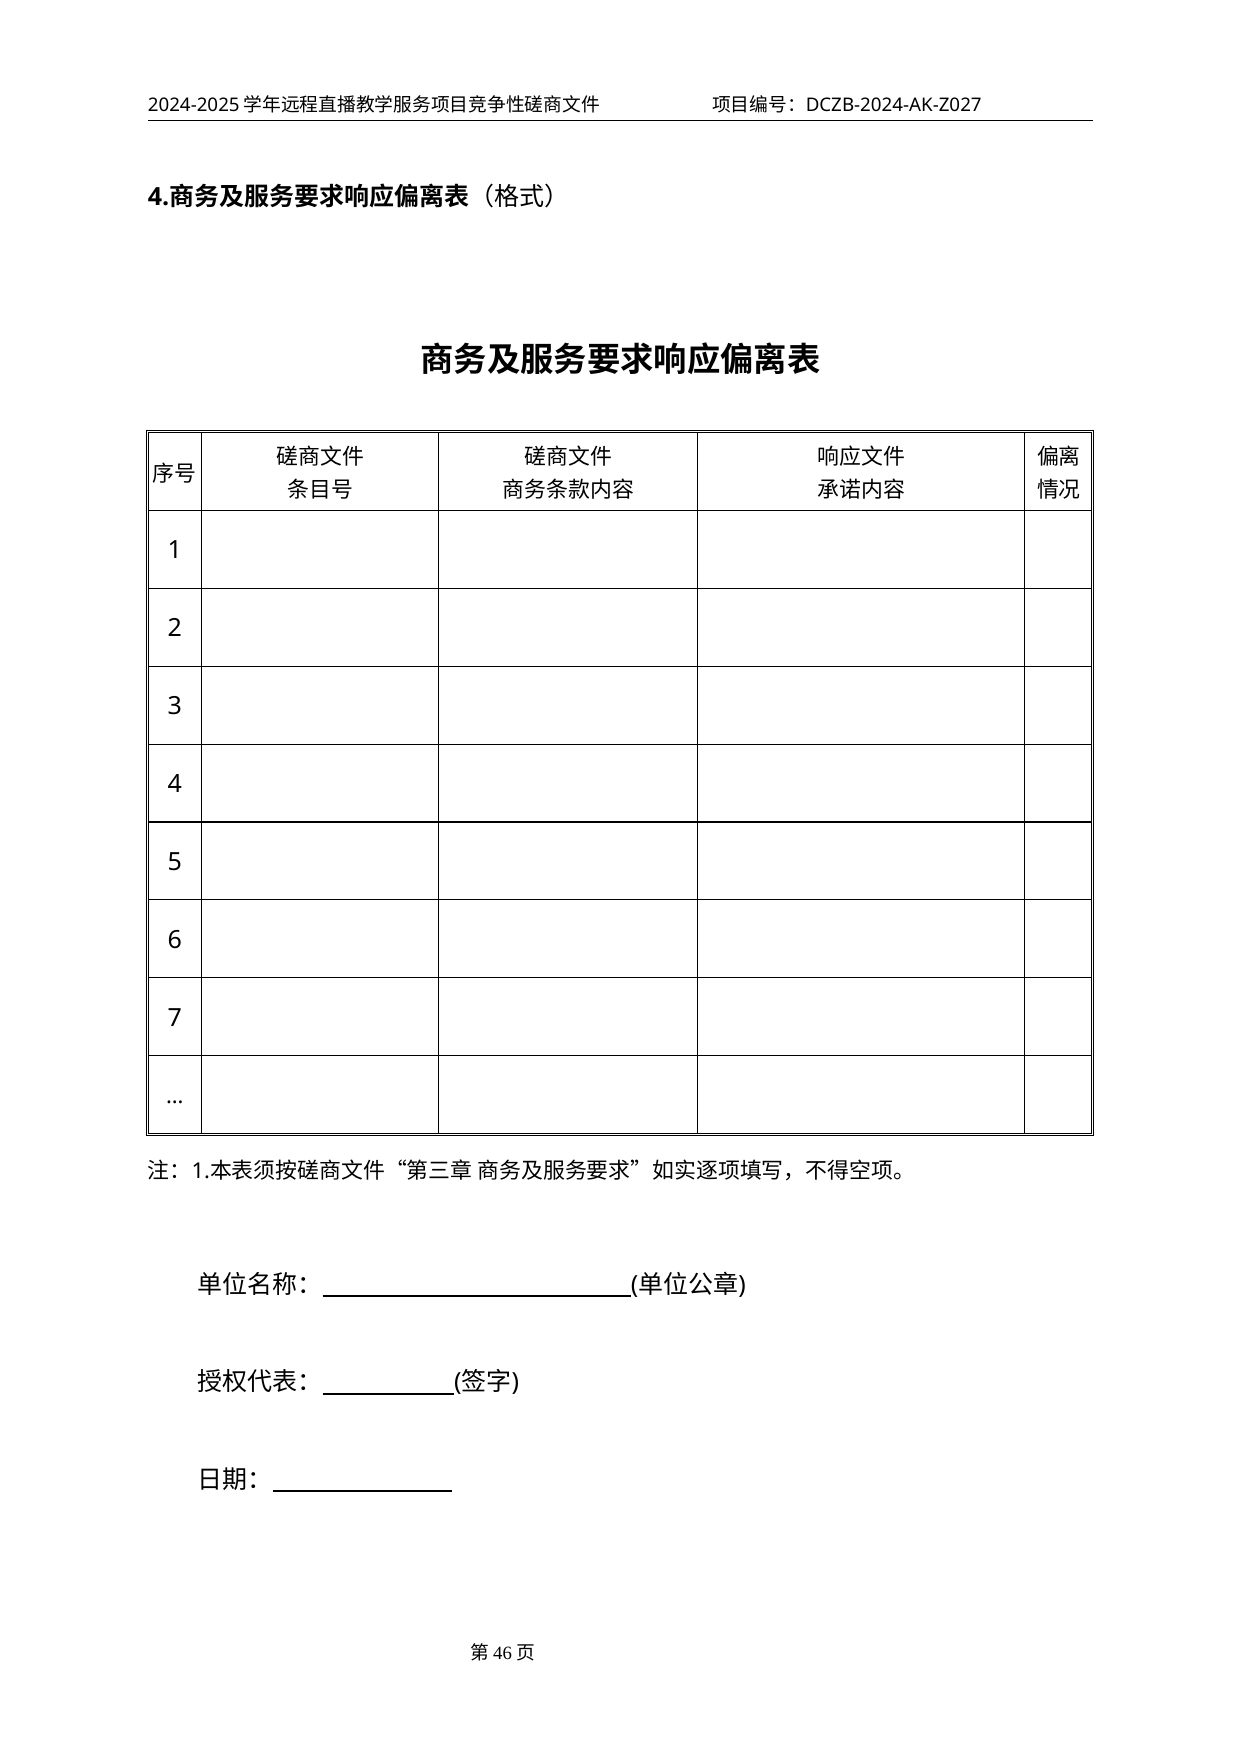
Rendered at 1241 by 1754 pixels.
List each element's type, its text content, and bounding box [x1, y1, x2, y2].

text 授权代表： (签字) [148, 1347, 1093, 1412]
table_cell 3 [149, 667, 201, 743]
table_cell [202, 823, 438, 899]
table_cell [439, 900, 697, 977]
table_header 响应文件 承诺内容 [698, 433, 1024, 510]
table_cell [698, 900, 1024, 977]
table_cell [439, 823, 697, 899]
table_cell 7 [149, 978, 201, 1055]
table_cell [1025, 1056, 1091, 1133]
text 日期： [148, 1445, 1093, 1510]
table_cell [439, 1056, 697, 1133]
table_cell [1025, 978, 1091, 1055]
table_cell [202, 667, 438, 743]
table_cell [1025, 745, 1091, 821]
table_header 序号 [149, 433, 201, 510]
text 商务及服务要求响应偏离表 [148, 324, 1093, 389]
table_cell [202, 1056, 438, 1133]
table_cell 2 [149, 589, 201, 666]
text 单位名称： (单位公章) [148, 1250, 1093, 1315]
table_cell [202, 745, 438, 821]
text 4.商务及服务要求响应偏离表（格式） [148, 162, 1093, 227]
table_header 偏离 情况 [1025, 433, 1091, 510]
table_cell [698, 745, 1024, 821]
table_cell [698, 589, 1024, 666]
table_cell 6 [149, 900, 201, 977]
text 注：1.本表须按磋商文件“第三章 商务及服务要求”如实逐项填写，不得空项。 [148, 1152, 1093, 1185]
table_header 磋商文件 条目号 [202, 433, 438, 510]
table_cell [1025, 900, 1091, 977]
table_cell [698, 978, 1024, 1055]
table_cell [1025, 589, 1091, 666]
table_cell 1 [149, 511, 201, 588]
table_cell [698, 667, 1024, 743]
table_cell ... [149, 1056, 201, 1133]
table_cell [439, 511, 697, 588]
table_cell [1025, 511, 1091, 588]
table_cell [202, 978, 438, 1055]
table_cell [202, 900, 438, 977]
table_cell [439, 978, 697, 1055]
table_cell [1025, 823, 1091, 899]
table_cell [1025, 667, 1091, 743]
table_cell [698, 1056, 1024, 1133]
table_cell 5 [149, 823, 201, 899]
table_cell [439, 667, 697, 743]
table_header 磋商文件 商务条款内容 [439, 433, 697, 510]
table_cell [698, 823, 1024, 899]
table_cell [202, 511, 438, 588]
table_cell [439, 745, 697, 821]
table_cell [698, 511, 1024, 588]
table_cell [439, 589, 697, 666]
table_cell 4 [149, 745, 201, 821]
table_cell [202, 589, 438, 666]
